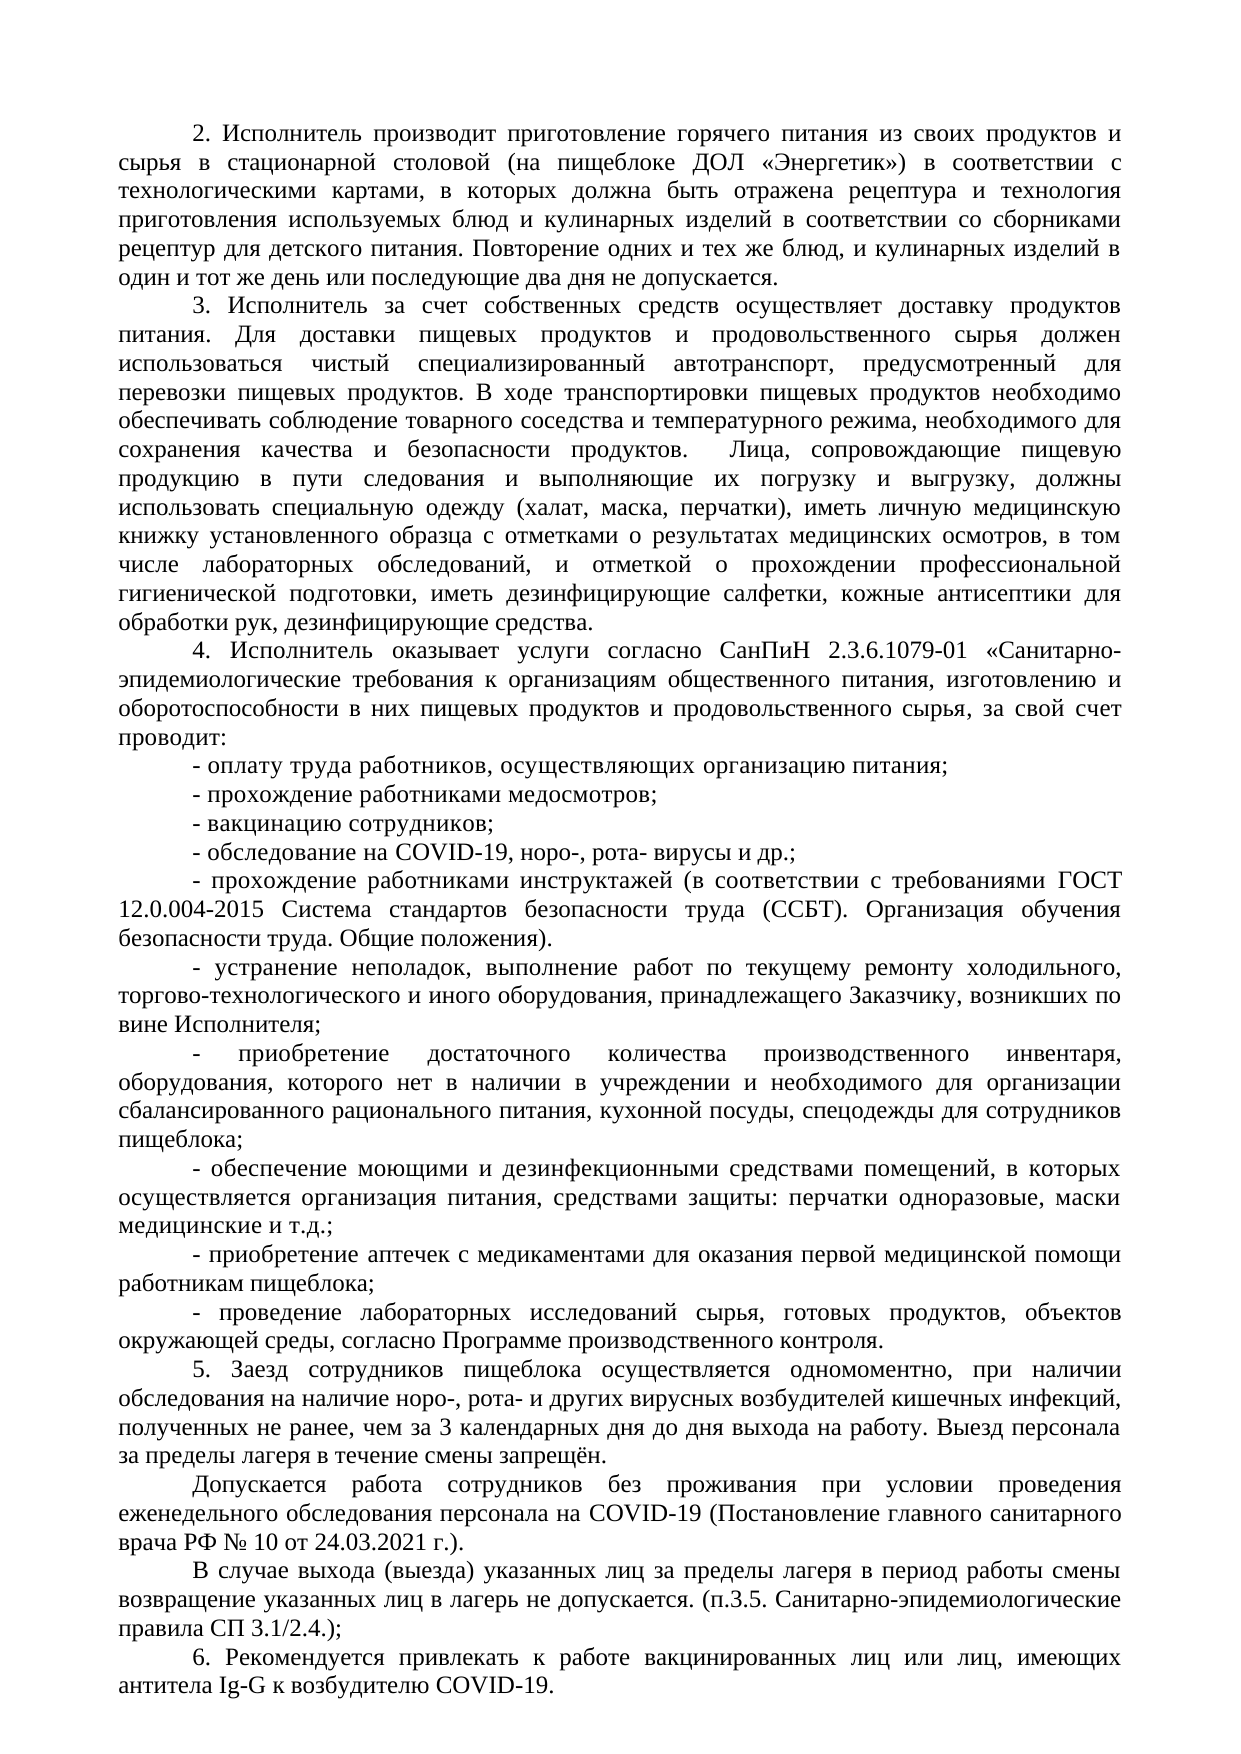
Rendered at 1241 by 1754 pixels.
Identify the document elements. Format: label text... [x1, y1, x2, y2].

text - прохождение работниками инструктажей (в соответствии с требованиями ГОСТ 12.0.004-2015 Система стандартов безопасности труда (ССБТ). Организация обучения безопасности труда. Общие положения). [118, 866, 1122, 952]
text - проведение лабораторных исследований сырья, готовых продуктов, объектов окружающей среды, согласно Программе производственного контроля. [118, 1297, 1122, 1354]
text - прохождение работниками медосмотров; [118, 779, 1122, 808]
text 2. Исполнитель производит приготовление горячего питания из своих продуктов и сырья в стационарной столовой (на пищеблоке ДОЛ «Энергетик») в соответствии с технологическими картами, в которых должна быть отражена рецептура и технология приготовления используемых блюд и кулинарных изделий в соответствии со сборниками рецептур для детского питания. Повторение одних и тех же блюд, и кулинарных изделий в один и тот же день или последующие два дня не допускается. [118, 118, 1122, 291]
text Допускается работа сотрудников без проживания при условии проведения еженедельного обследования персонала на COVID-19 (Постановление главного санитарного врача РФ № 10 от 24.03.2021 г.). [118, 1469, 1122, 1556]
text 4. Исполнитель оказывает услуги согласно СанПиН 2.3.6.1079-01 «Санитарно-эпидемиологические требования к организациям общественного питания, изготовлению и оборотоспособности в них пищевых продуктов и продовольственного сырья, за свой счет проводит: [118, 636, 1122, 751]
text - обеспечение моющими и дезинфекционными средствами помещений, в которых осуществляется организация питания, средствами защиты: перчатки одноразовые, маски медицинские и т.д.; [118, 1153, 1122, 1239]
text - оплату труда работников, осуществляющих организацию питания; [118, 751, 1122, 779]
text - приобретение достаточного количества производственного инвентаря, оборудования, которого нет в наличии в учреждении и необходимого для организации сбалансированного рационального питания, кухонной посуды, спецодежды для сотрудников пищеблока; [118, 1038, 1122, 1153]
text - вакцинацию сотрудников; [118, 808, 1122, 837]
text - устранение неполадок, выполнение работ по текущему ремонту холодильного, торгово-технологического и иного оборудования, принадлежащего Заказчику, возникших по вине Исполнителя; [118, 952, 1122, 1038]
text В случае выхода (выезда) указанных лиц за пределы лагеря в период работы смены возвращение указанных лиц в лагерь не допускается. (п.3.5. Санитарно-эпидемиологические правила СП 3.1/2.4.); [118, 1556, 1122, 1642]
text - обследование на COVID-19, норо-, рота- вирусы и др.; [118, 837, 1122, 866]
text 5. Заезд сотрудников пищеблока осуществляется одномоментно, при наличии обследования на наличие норо-, рота- и других вирусных возбудителей кишечных инфекций, полученных не ранее, чем за 3 календарных дня до дня выхода на работу. Выезд персонала за пределы лагеря в течение смены запрещён. [118, 1354, 1122, 1469]
text 6. Рекомендуется привлекать к работе вакцинированных лиц или лиц, имеющих антитела Ig-G к возбудителю COVID-19. [118, 1642, 1122, 1699]
text 3. Исполнитель за счет собственных средств осуществляет доставку продуктов питания. Для доставки пищевых продуктов и продовольственного сырья должен использоваться чистый специализированный автотранспорт, предусмотренный для перевозки пищевых продуктов. В ходе транспортировки пищевых продуктов необходимо обеспечивать соблюдение товарного соседства и температурного режима, необходимого для сохранения качества и безопасности продуктов. Лица, сопровождающие пищевую продукцию в пути следования и выполняющие их погрузку и выгрузку, должны использовать специальную одежду (халат, маска, перчатки), иметь личную медицинскую книжку установленного образца с отметками о результатах медицинских осмотров, в том числе лабораторных обследований, и отметкой о прохождении профессиональной гигиенической подготовки, иметь дезинфицирующие салфетки, кожные антисептики для обработки рук, дезинфицирующие средства. [118, 291, 1122, 636]
text - приобретение аптечек с медикаментами для оказания первой медицинской помощи работникам пищеблока; [118, 1239, 1122, 1297]
